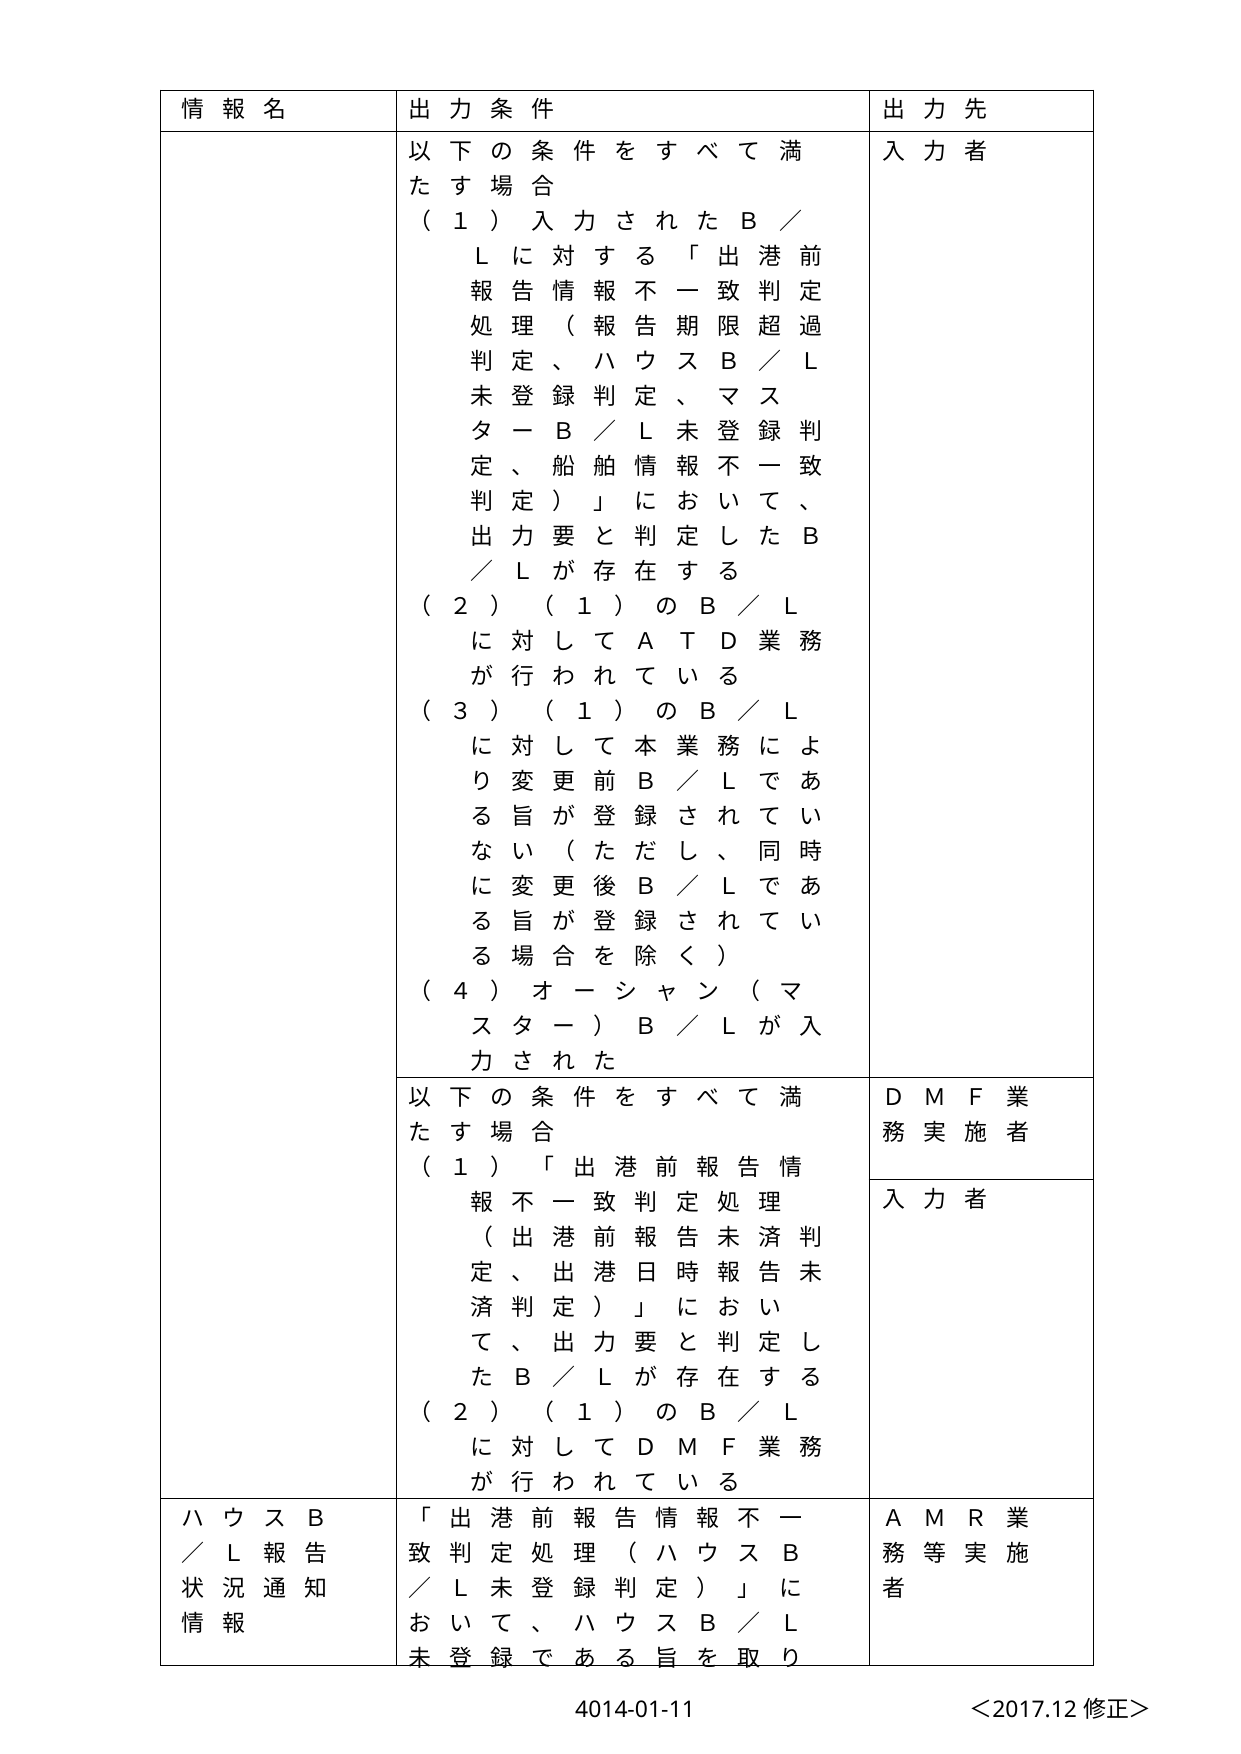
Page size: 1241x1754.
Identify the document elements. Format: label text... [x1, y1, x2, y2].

table_cell 「出港前報告情報不一致判定処理（ハウスＢ／Ｌ未登録判定）」において、ハウスＢ／Ｌ未登録である旨を取り消したマスターＢ／Ｌが存在する場合に、当該マスターＢ／Ｌに係る情報を出力する [397, 1499, 869, 1665]
table_cell ＡＭＲ業務等実施者 [870, 1499, 1093, 1665]
table_header 情報名 [161, 91, 396, 131]
table_cell ＤＭＦ業務実施者 [870, 1078, 1093, 1179]
table_header 出力先 [870, 91, 1093, 131]
table_cell 以下の条件をすべて満たす場合 （１）入力されたＢ／Ｌに対する「出港前報告情報不一致判定処理（報告期限超過判定、ハウスＢ／Ｌ未登録判定、マスターＢ／Ｌ未登録判定、船舶情報不一致判定）」において、出力要と判定したＢ／Ｌが存在する （２）（１）のＢ／Ｌに対してＡＴＤ業務が行われている （３）（１）のＢ／Ｌに対して本業務により変更前Ｂ／Ｌである旨が登録されていない（ただし、同時に変更後Ｂ／Ｌである旨が登録されている場合を除く） （４）オーシャン（マスター）Ｂ／Ｌが入力された [397, 132, 869, 1077]
table_cell 以下の条件をすべて満たす場合 （１）「出港前報告情報不一致判定処理（出港前報告未済判定、出港日時報告未済判定）」において、出力要と判定したＢ／Ｌが存在する （２）（１）のＢ／Ｌに対してＤＭＦ業務が行われている [397, 1078, 869, 1498]
table_cell 入力者 [870, 132, 1093, 1077]
table_cell 入力者 [870, 1180, 1093, 1498]
table_header 出力条件 [397, 91, 869, 131]
table_cell ハウスＢ／Ｌ報告状況通知情報 [161, 1499, 396, 1665]
table_cell [161, 132, 396, 1498]
